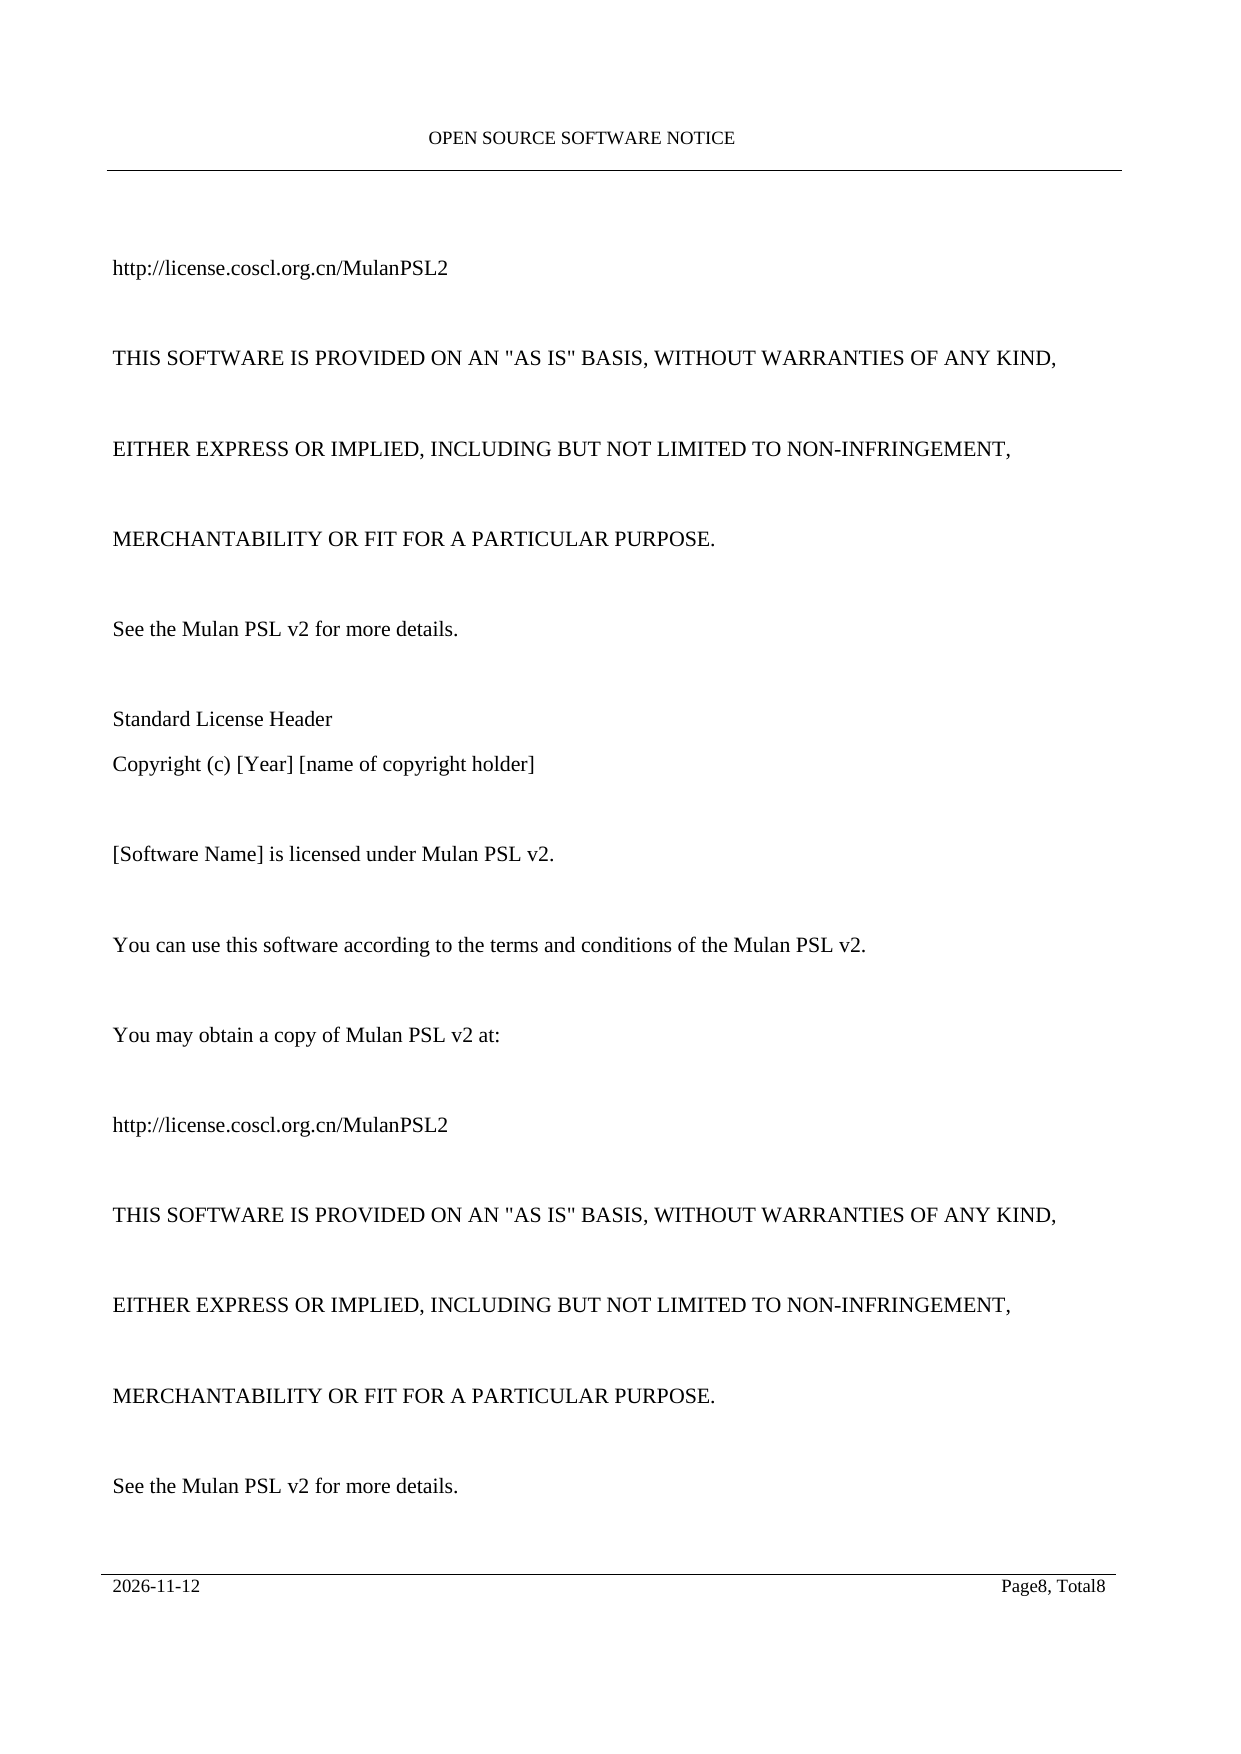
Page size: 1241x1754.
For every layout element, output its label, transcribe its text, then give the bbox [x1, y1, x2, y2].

text [Software Name] is licensed under Mulan PSL v2. [112, 838, 1128, 870]
text Copyright (c) [Year] [name of copyright holder] [112, 748, 1128, 780]
text You can use this software according to the terms and conditions of the Mulan PSL v2. [112, 928, 1128, 961]
text THIS SOFTWARE IS PROVIDED ON AN "AS IS" BASIS, WITHOUT WARRANTIES OF ANY KIND, [112, 342, 1128, 374]
text EITHER EXPRESS OR IMPLIED, INCLUDING BUT NOT LIMITED TO NON-INFRINGEMENT, [112, 432, 1128, 464]
text You may obtain a copy of Mulan PSL v2 at: [112, 1018, 1128, 1051]
text http://license.coscl.org.cn/MulanPSL2 [112, 251, 1128, 284]
text MERCHANTABILITY OR FIT FOR A PARTICULAR PURPOSE. [112, 1379, 1128, 1412]
text THIS SOFTWARE IS PROVIDED ON AN "AS IS" BASIS, WITHOUT WARRANTIES OF ANY KIND, [112, 1199, 1128, 1231]
text http://license.coscl.org.cn/MulanPSL2 [112, 1108, 1128, 1141]
text See the Mulan PSL v2 for more details. [112, 1469, 1128, 1502]
text EITHER EXPRESS OR IMPLIED, INCLUDING BUT NOT LIMITED TO NON-INFRINGEMENT, [112, 1289, 1128, 1321]
text See the Mulan PSL v2 for more details. [112, 612, 1128, 645]
text MERCHANTABILITY OR FIT FOR A PARTICULAR PURPOSE. [112, 522, 1128, 554]
text Standard License Header [112, 702, 1128, 735]
